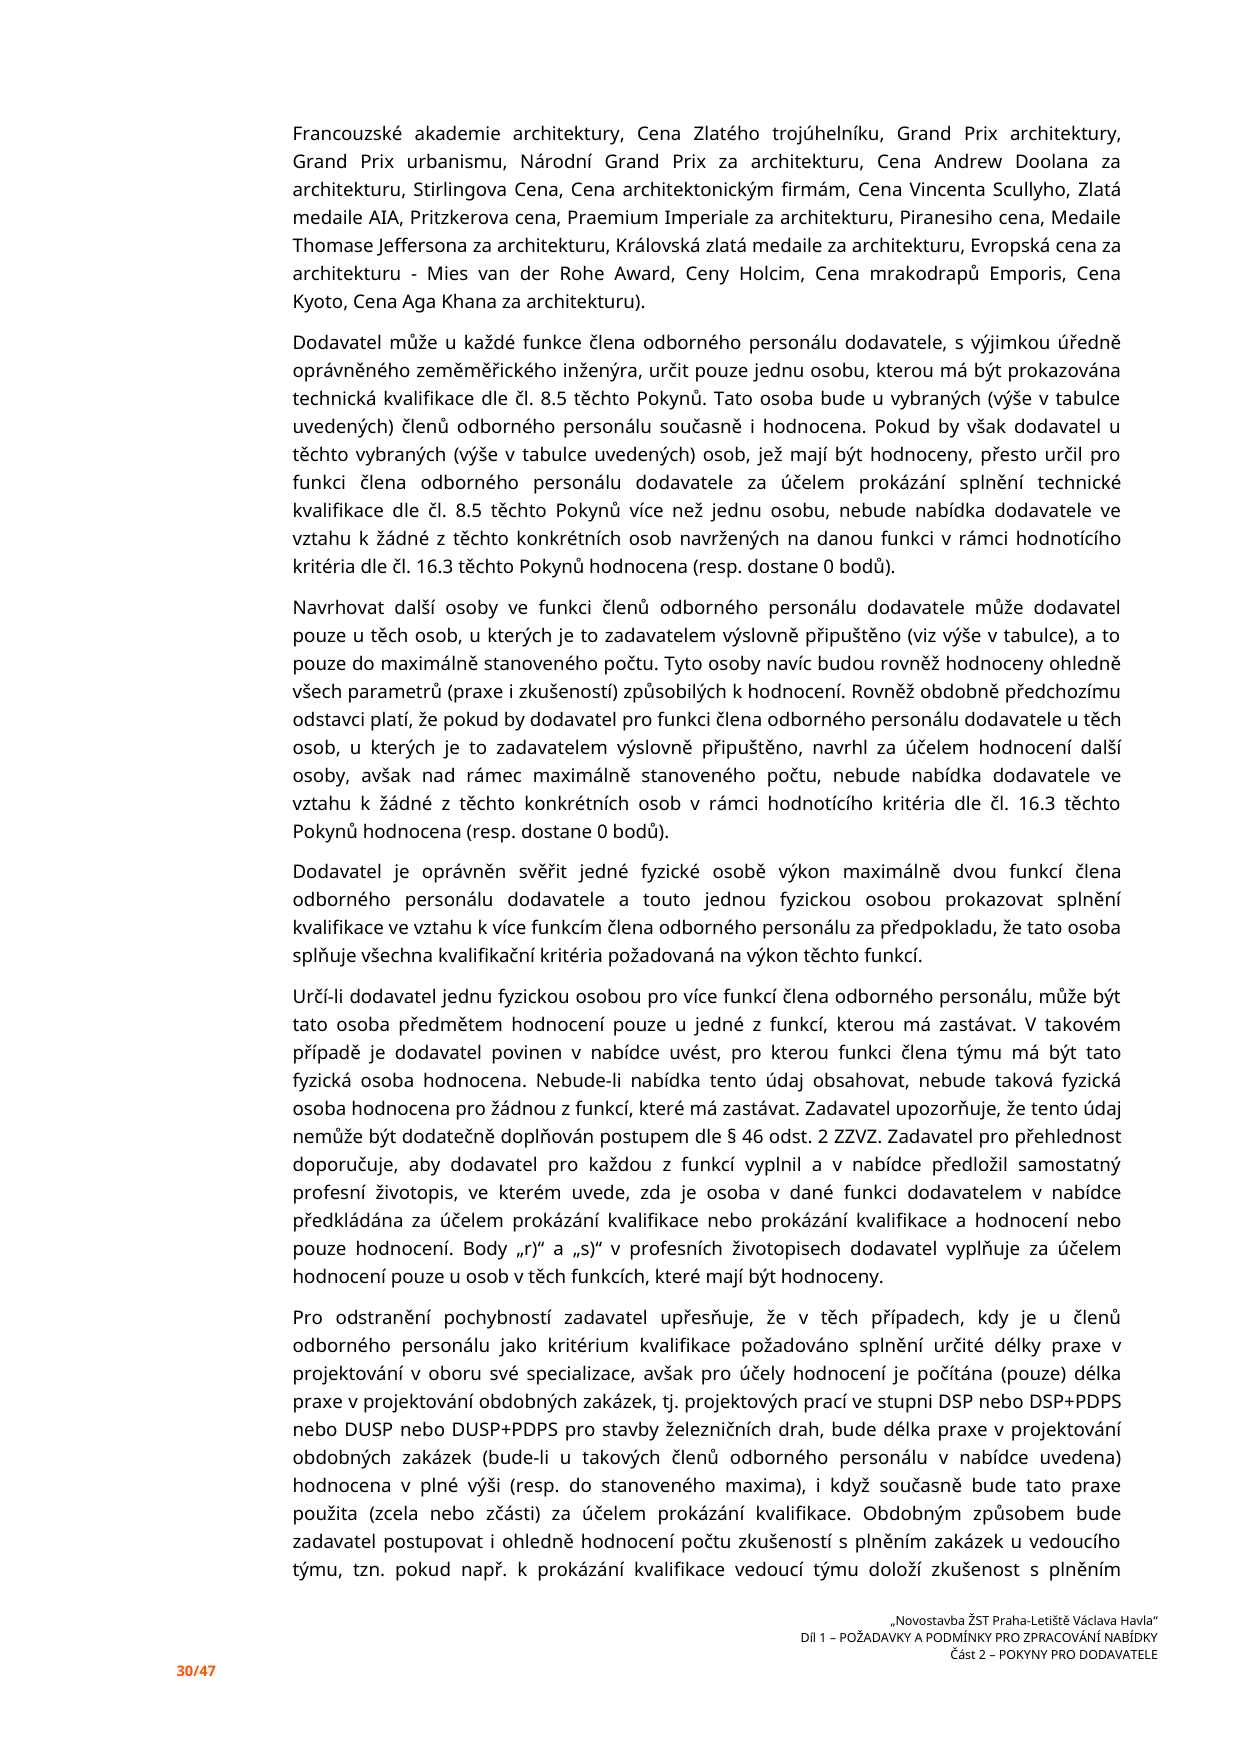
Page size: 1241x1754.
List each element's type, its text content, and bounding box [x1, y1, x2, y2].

list Dodavatel je oprávněn svěřit jedné fyzické osobě výkon maximálně dvou funkcí člena odborného personálu dodavatele a touto jednou fyzickou osobou prokazovat splnění kvalifikace ve vztahu k více funkcím člena odborného personálu za předpokladu, že tato osoba splňuje všechna kvalifikační kritéria požadovaná na výkon těchto funkcí. [292, 859, 1122, 968]
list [292, 121, 1122, 314]
list Navrhovat další osoby ve funkci členů odborného personálu dodavatele může dodavatel pouze u těch osob, u kterých je to zadavatelem výslovně připuštěno (viz výše v tabulce), a to pouze do maximálně stanoveného počtu. Tyto osoby navíc budou rovněž hodnoceny ohledně všech parametrů (praxe i zkušeností) způsobilých k hodnocení. Rovněž obdobně předchozímu odstavci platí, že pokud by dodavatel pro funkci člena odborného personálu dodavatele u těch osob, u kterých je to zadavatelem výslovně připuštěno, navrhl za účelem hodnocení další osoby, avšak nad rámec maximálně stanoveného počtu, nebude nabídka dodavatele ve vztahu k žádné z těchto konkrétních osob v rámci hodnotícího kritéria dle čl. 16.3 těchto Pokynů hodnocena (resp. dostane 0 bodů). [292, 594, 1122, 844]
list Určí-li dodavatel jednu fyzickou osobou pro více funkcí člena odborného personálu, může být tato osoba předmětem hodnocení pouze u jedné z funkcí, kterou má zastávat. V takovém případě je dodavatel povinen v nabídce uvést, pro kterou funkci člena týmu má být tato fyzická osoba hodnocena. Nebude-li nabídka tento údaj obsahovat, nebude taková fyzická osoba hodnocena pro žádnou z funkcí, které má zastávat. Zadavatel upozorňuje, že tento údaj nemůže být dodatečně doplňován postupem dle § 46 odst. 2 ZZVZ. Zadavatel pro přehlednost doporučuje, aby dodavatel pro každou z funkcí vyplnil a v nabídce předložil samostatný profesní životopis, ve kterém uvede, zda je osoba v dané funkci dodavatelem v nabídce předkládána za účelem prokázání kvalifikace nebo prokázání kvalifikace a hodnocení nebo pouze hodnocení. Body „r)“ a „s)“ v profesních životopisech dodavatel vyplňuje za účelem hodnocení pouze u osob v těch funkcích, které mají být hodnoceny. [292, 983, 1122, 1289]
list Dodavatel může u každé funkce člena odborného personálu dodavatele, s výjimkou úředně oprávněného zeměměřického inženýra, určit pouze jednu osobu, kterou má být prokazována technická kvalifikace dle čl. 8.5 těchto Pokynů. Tato osoba bude u vybraných (výše v tabulce uvedených) členů odborného personálu současně i hodnocena. Pokud by však dodavatel u těchto vybraných (výše v tabulce uvedených) osob, jež mají být hodnoceny, přesto určil pro funkci člena odborného personálu dodavatele za účelem prokázání splnění technické kvalifikace dle čl. 8.5 těchto Pokynů více než jednu osobu, nebude nabídka dodavatele ve vztahu k žádné z těchto konkrétních osob navržených na danou funkci v rámci hodnotícího kritéria dle čl. 16.3 těchto Pokynů hodnocena (resp. dostane 0 bodů). [292, 329, 1122, 579]
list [292, 1304, 1122, 1582]
